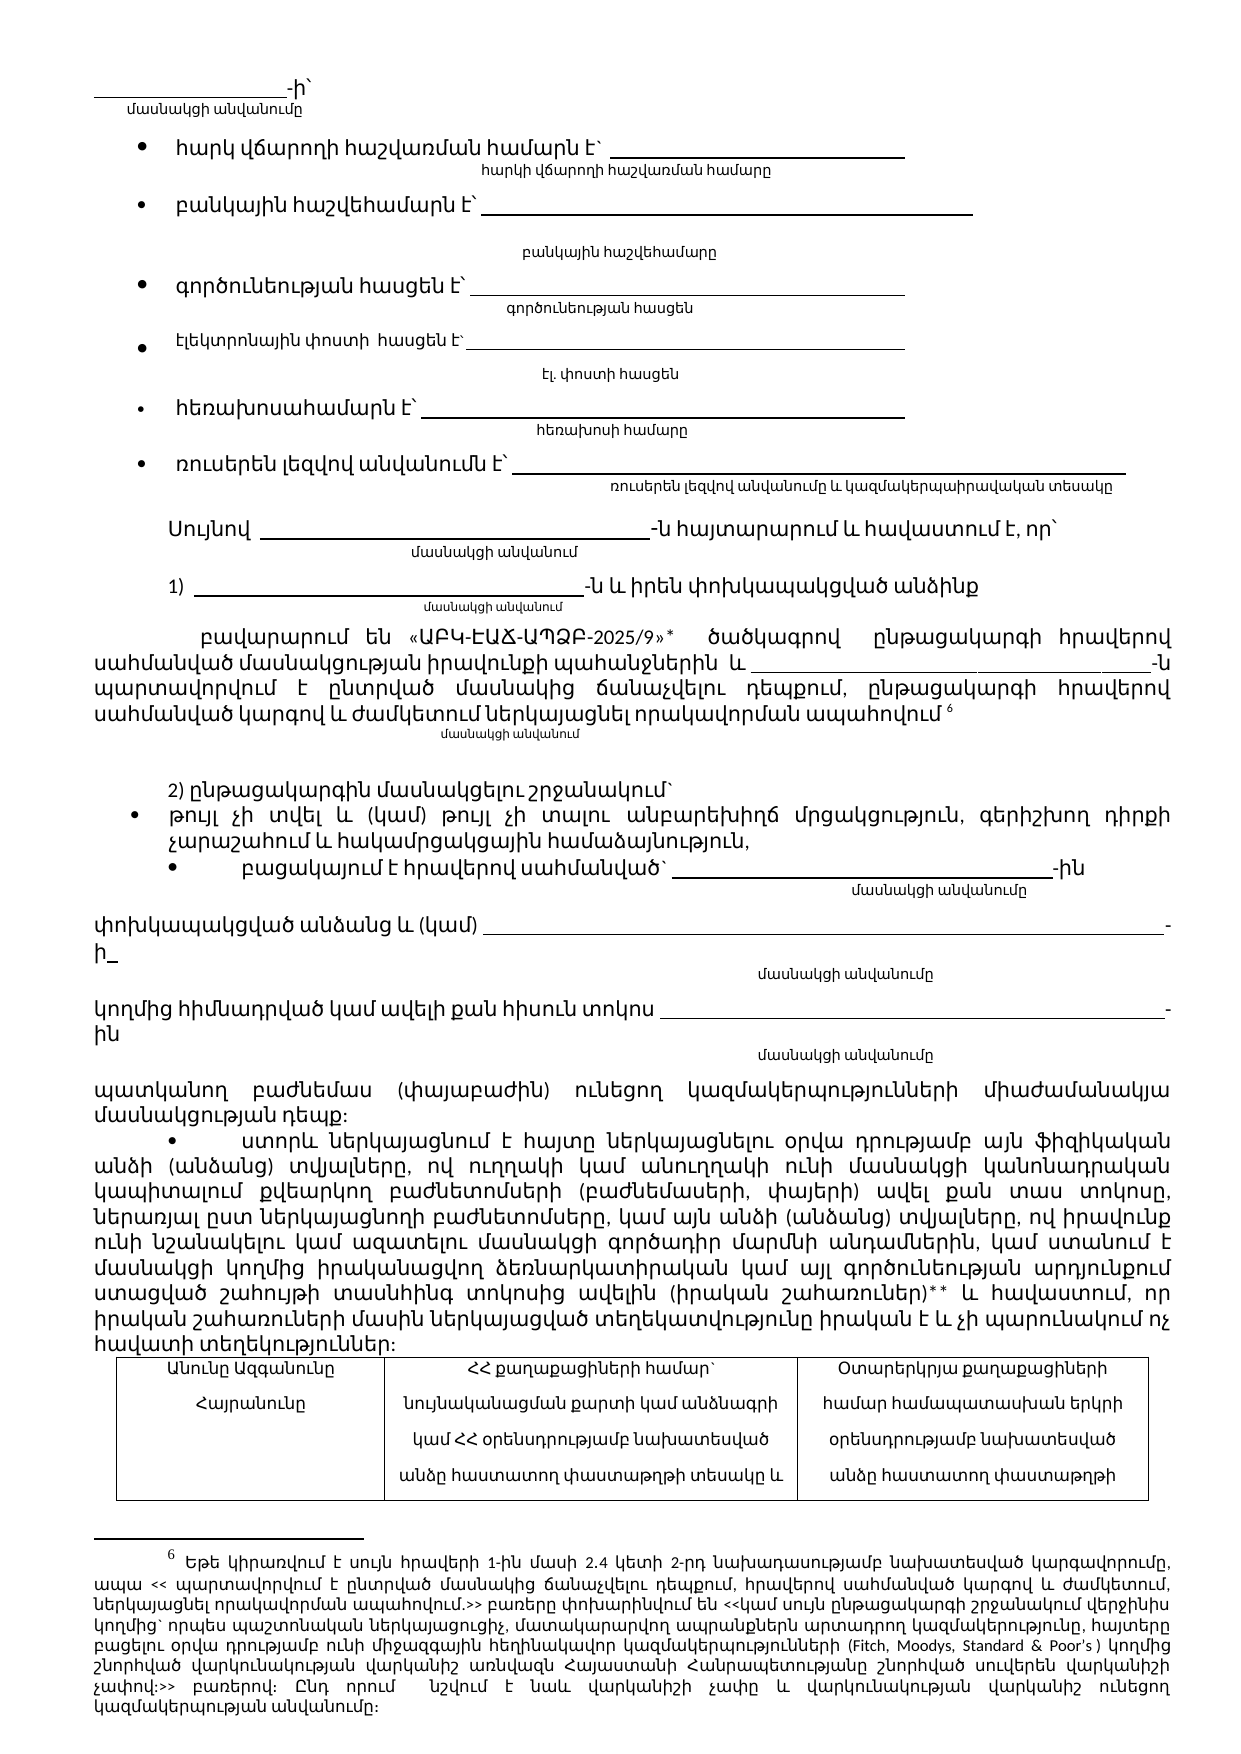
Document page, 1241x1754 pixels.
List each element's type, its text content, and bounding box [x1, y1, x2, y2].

text գործունեության հասցեն [94, 299, 1171, 329]
text մասնակցի անվանումը [94, 881, 1171, 912]
list ռուսերեն լեզվով անվանումն է՝ [138, 452, 1171, 477]
text հեռախոսի համարը [462, 421, 1171, 452]
text Սույնով -ն հայտարարում և հավաստում է, որ՝ [94, 513, 1171, 543]
list գործունեության հասցեն է՝ [138, 273, 1171, 299]
text մասնակցի անվանումը [94, 100, 1171, 131]
text էլ. փոստի հասցեն [94, 365, 1171, 396]
list էլեկտրոնային փոստի հասցեն է՝ [138, 329, 1171, 365]
list թույլ չի տվել և (կամ) թույլ չի տալու անբարեխիղճ մրցակցություն, գերիշխող դիրքի չարաշահում և հակամրցակցային համաձայնություն, [131, 802, 1171, 853]
list բանկային հաշվեհամարն է՝ [138, 192, 1171, 243]
text կողմից հիմնադրված կամ ավելի քան հիսուն տոկոս -ին [94, 996, 1171, 1047]
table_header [385, 1358, 797, 1500]
text մասնակցի անվանում [94, 726, 1171, 752]
text հարկի վճարողի հաշվառման համարը [94, 161, 1171, 192]
text մասնակցի անվանումը [94, 1047, 1171, 1077]
text ռուսերեն լեզվով անվանումը և կազմակերպաիրավական տեսակը [536, 477, 1171, 507]
text -ի՝ [94, 75, 1171, 100]
text մասնակցի անվանում [94, 599, 1171, 624]
text փոխկապակցված անձանց և (կամ) -ի [94, 912, 1171, 965]
text մասնակցի անվանում [94, 543, 1171, 574]
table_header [117, 1358, 384, 1500]
text 1) -ն և իրեն փոխկապակցված անձինք [94, 574, 1171, 599]
list հարկ վճարողի հաշվառման համարն է` [138, 131, 1171, 161]
list ստորև ներկայացնում է հայտը ներկայացնելու օրվա դրությամբ այն ֆիզիկական անձի (անձանց) տվյալները, ով ուղղակի կամ անուղղակի ունի մասնակցի կանոնադրական կապիտալում քվեարկող բաժնետոմսերի (բաժնեմասերի, փայերի) ավել քան տաս տոկոսը, ներառյալ ըստ ներկայացնողի բաժնետոմսերը, կամ այն անձի (անձանց) տվյալները, ով իրավունք ունի նշանակելու կամ ազատելու մասնակցի գործադիր մարմնի անդամներին, կամ ստանում է մասնակցի կողմից իրականացվող ձեռնարկատիրական կամ այլ գործունեության արդյունքում ստացված շահույթի տասնհինգ տոկոսից ավելին (իրական շահառուներ)** և հավաստում, որ իրական շահառուների մասին ներկայացված տեղեկատվությունը իրական է և չի պարունակում ոչ հավատի տեղեկություններ: [94, 1128, 1171, 1357]
text մասնակցի անվանումը [94, 965, 1171, 996]
text բանկային հաշվեհամարը [94, 243, 1171, 273]
list բացակայում է հրավերով սահմանված` -ին [94, 853, 1171, 881]
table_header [798, 1358, 1148, 1500]
text բավարարում են «ԱԲԿ-ԷԱՃ-ԱՊՁԲ-2025/9»* ծածկագրով ընթացակարգի հրավերով սահմանված մասնակցության իրավունքի պահանջներին և -ն պարտավորվում է ընտրված մասնակից ճանաչվելու դեպքում, ընթացակարգի հրավերով սահմանված կարգով և ժամկետում ներկայացնել որակավորման ապահովում [94, 624, 1171, 726]
text պատկանող բաժնեմաս (փայաբաժին) ունեցող կազմակերպությունների միաժամանակյա մասնակցության դեպք: [94, 1077, 1171, 1128]
text 2) ընթացակարգին մասնակցելու շրջանակում` [94, 777, 1171, 802]
list հեռախոսահամարն է՝ [138, 396, 1171, 421]
